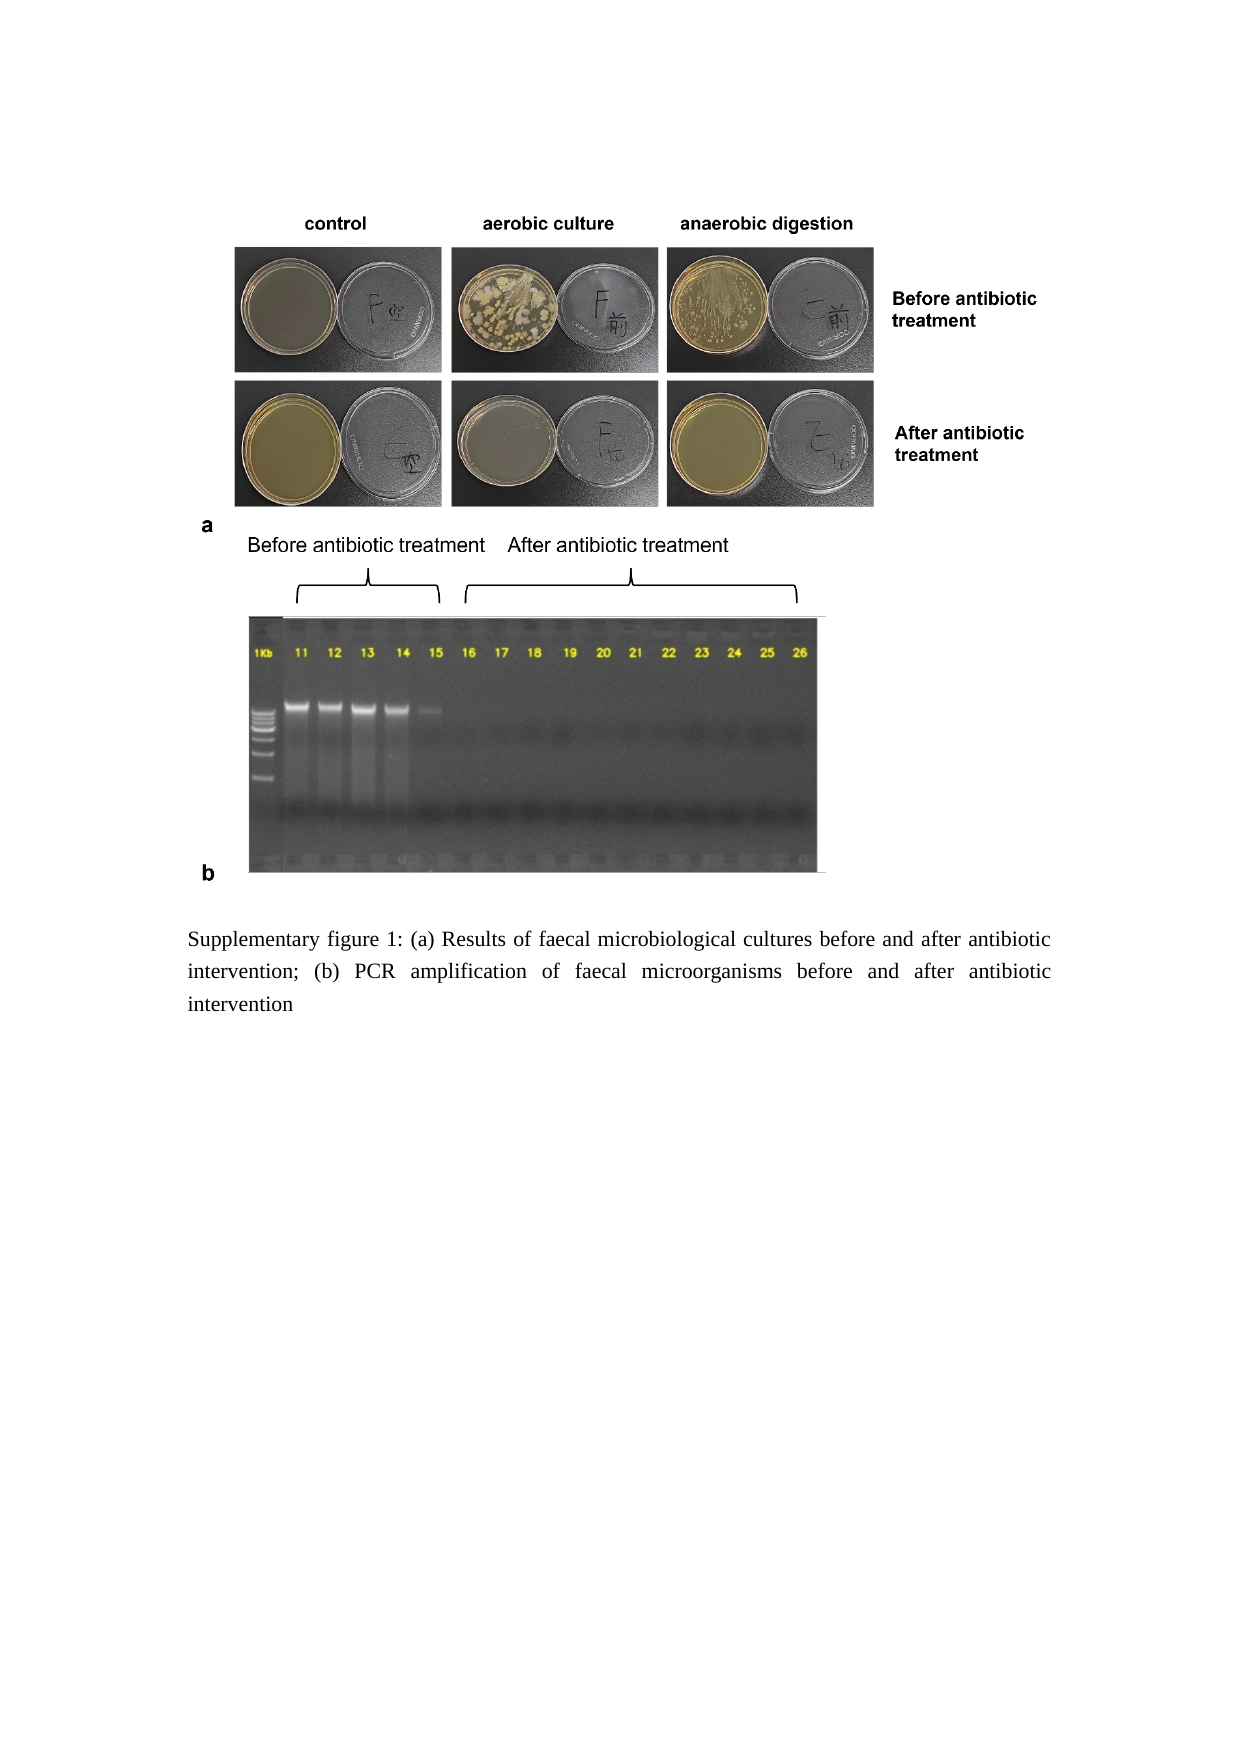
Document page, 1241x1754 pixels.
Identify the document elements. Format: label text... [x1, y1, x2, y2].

text Supplementary figure 1: (a) Results of faecal microbiological cultures before and after antibiotic intervention; (b) PCR amplification of faecal microorganisms before and after antibiotic intervention [187, 922, 1053, 1019]
picture [187, 207, 1053, 899]
